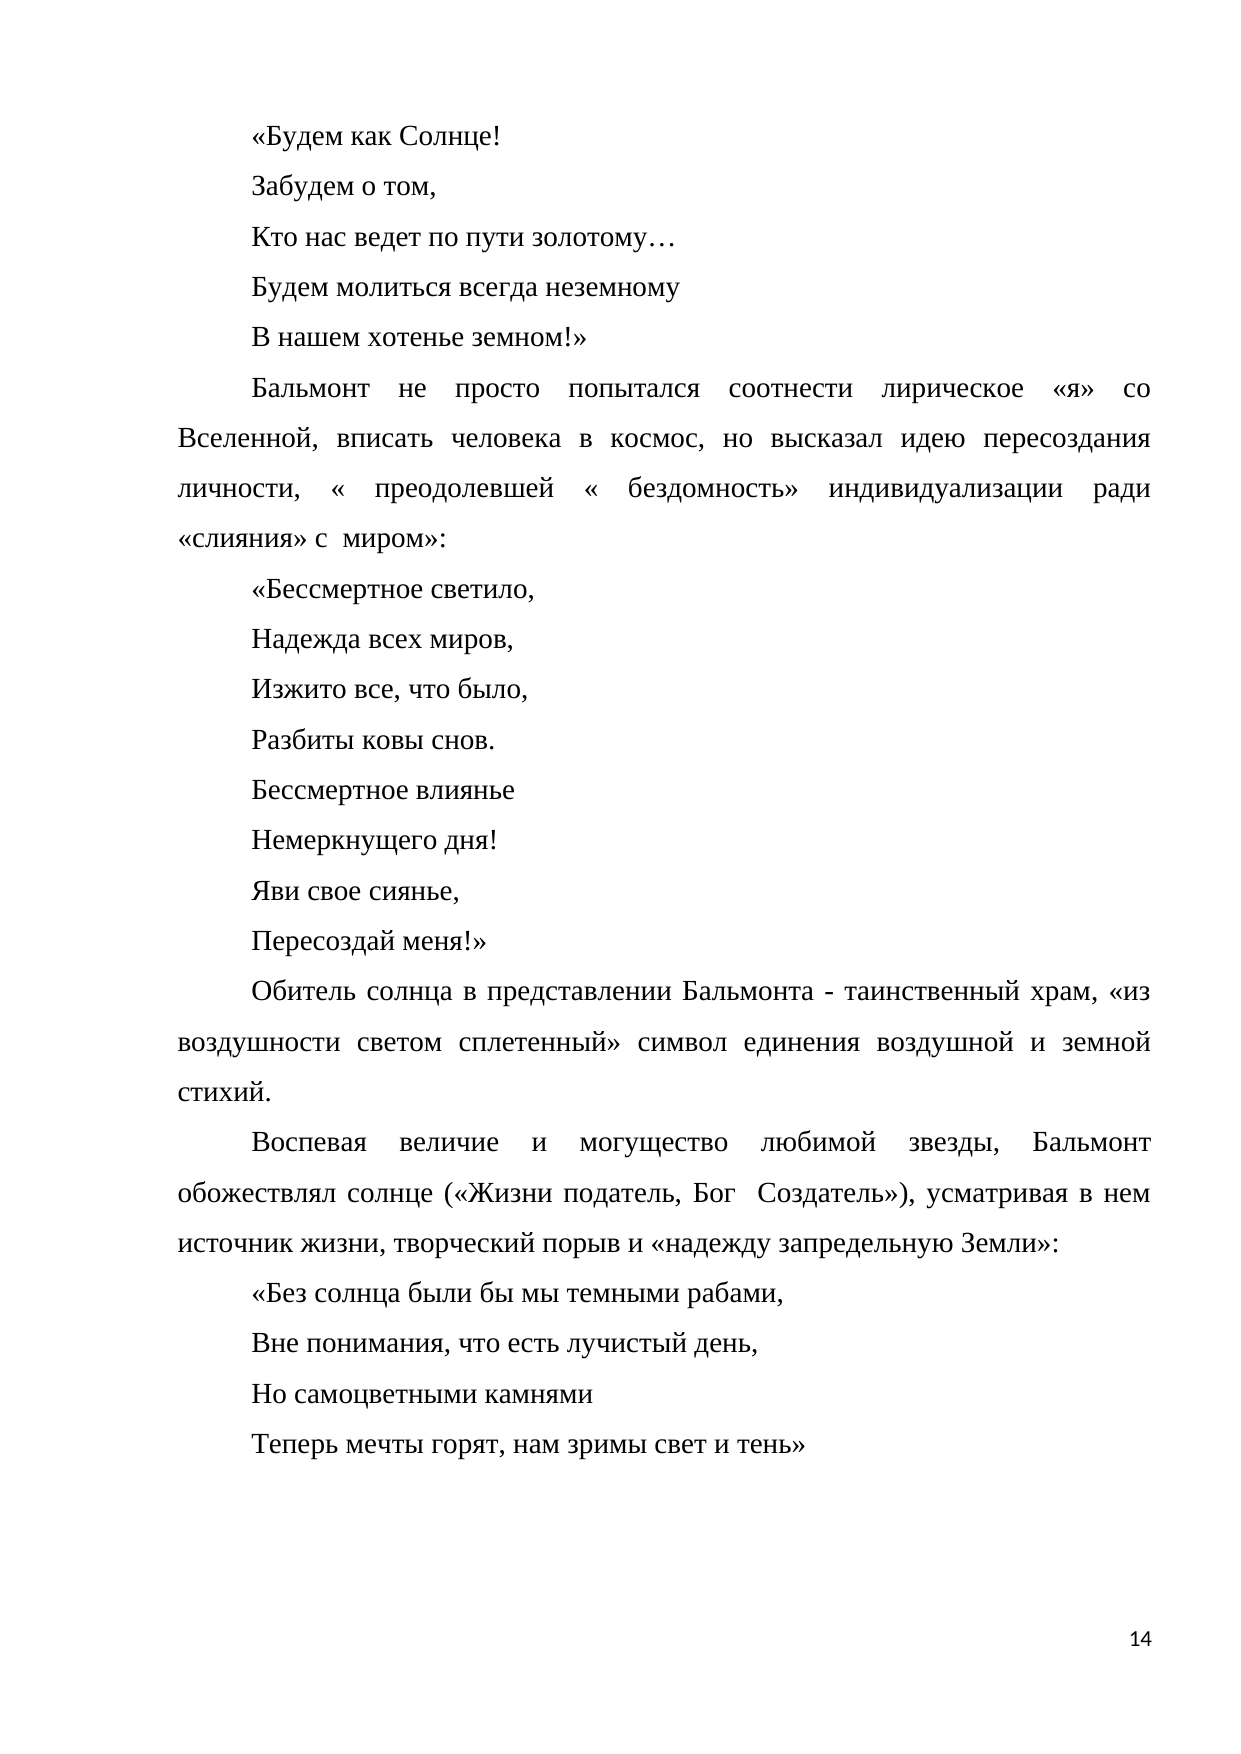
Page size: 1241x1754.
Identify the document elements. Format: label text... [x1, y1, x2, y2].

text Вне понимания, что есть лучистый день, [177, 1326, 1152, 1359]
text Разбиты ковы снов. [177, 722, 1152, 755]
text Яви свое сиянье, [177, 873, 1152, 906]
text «Бессмертное светило, [177, 571, 1152, 604]
text Теперь мечты горят, нам зримы свет и тень» [177, 1426, 1152, 1460]
text Воспевая величие и могущество любимой звезды, Бальмонт обожествлял солнце («Жизни податель, Бог Создатель»), усматривая в нем источник жизни, творческий порыв и «надежду запредельную Земли»: [177, 1124, 1152, 1258]
text Кто нас ведет по пути золотому… [177, 219, 1152, 252]
text «Будем как Солнце! [177, 118, 1152, 152]
text Обитель солнца в представлении Бальмонта - таинственный храм, «из воздушности светом сплетенный» символ единения воздушной и земной стихий. [177, 973, 1152, 1108]
text В нашем хотенье земном!» [177, 319, 1152, 353]
text Изжито все, что было, [177, 672, 1152, 705]
text Бальмонт не просто попытался соотнести лирическое «я» со Вселенной, вписать человека в космос, но высказал идею пересоздания личности, « преодолевшей « бездомность» индивидуализации ради «слияния» с миром»: [177, 370, 1152, 554]
text «Без солнца были бы мы темными рабами, [177, 1275, 1152, 1309]
text Бессмертное влиянье [177, 772, 1152, 806]
text Немеркнущего дня! [177, 822, 1152, 856]
text Забудем о том, [177, 168, 1152, 202]
text Надежда всех миров, [177, 621, 1152, 655]
text Будем молиться всегда неземному [177, 269, 1152, 303]
text Пересоздай меня!» [177, 923, 1152, 957]
text Но самоцветными камнями [177, 1376, 1152, 1409]
